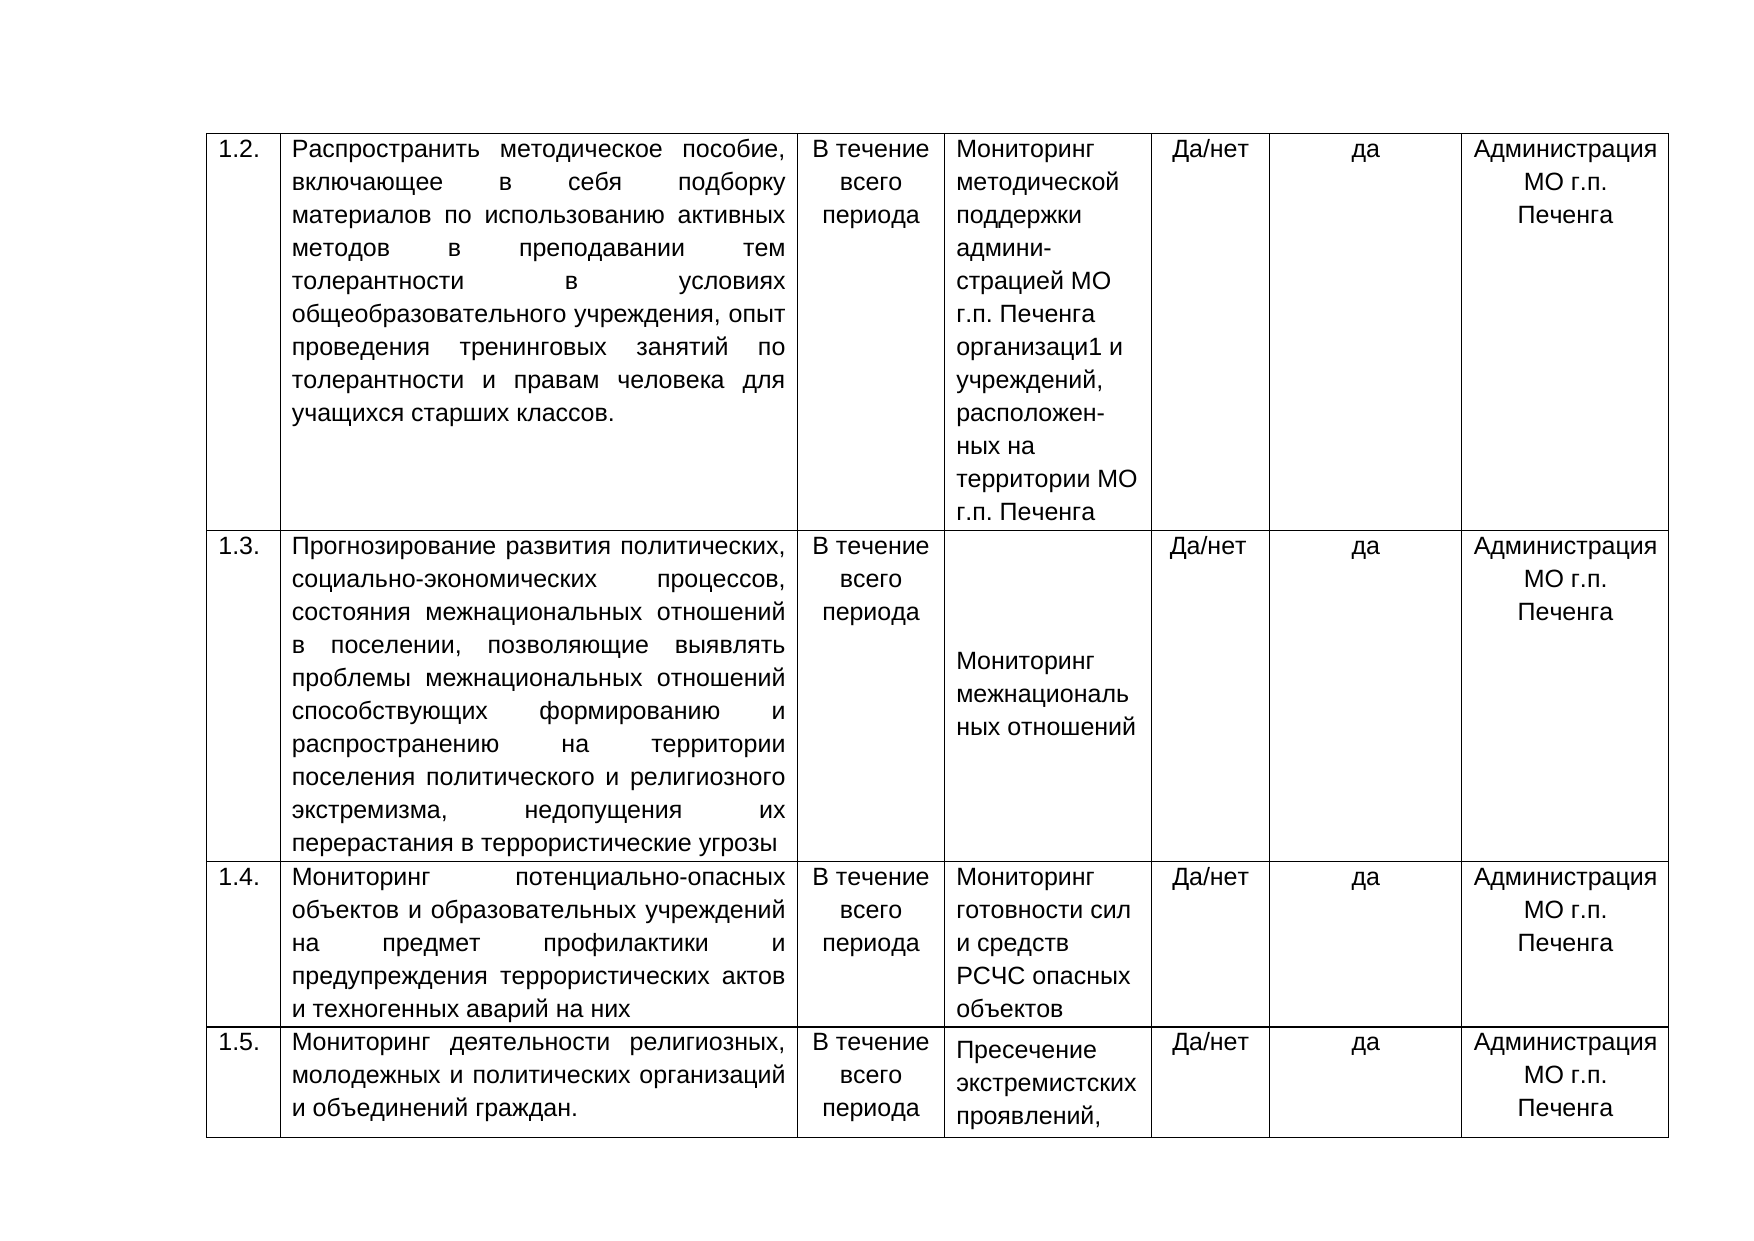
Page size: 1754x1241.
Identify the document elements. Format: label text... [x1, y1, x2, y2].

table_cell Администрация МО г.п. Печенга [1462, 531, 1668, 861]
table_cell 1.3. [207, 531, 280, 861]
table_cell Администрация МО г.п. Печенга [1462, 862, 1668, 1026]
table_cell да [1270, 531, 1461, 861]
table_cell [945, 1028, 1151, 1137]
table_cell да [1270, 1028, 1461, 1137]
table_cell Да/нет [1152, 531, 1269, 861]
table_cell Мониторинг потенциально-опасных объектов и образовательных учреждений на предмет профилактики и предупреждения террористических актов и техногенных аварий на них [281, 862, 797, 1026]
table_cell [1462, 1028, 1668, 1137]
table_cell В течение всего периода [798, 862, 944, 1026]
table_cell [281, 1028, 797, 1137]
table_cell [798, 1028, 944, 1137]
table_cell Мониторинг готовности сил и средств РСЧС опасных объектов [945, 862, 1151, 1026]
table_cell В течение всего периода [798, 531, 944, 861]
table_cell Прогнозирование развития политических, социально-экономических процессов, состояния межнациональных отношений в поселении, позволяющие выявлять проблемы межнациональных отношений способствующих формированию и распространению на территории поселения политического и религиозного экстремизма, недопущения их перерастания в террористические угрозы [281, 531, 797, 861]
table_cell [1462, 134, 1668, 530]
table_cell Мониторинг методической поддержки админи-страцией МО г.п. Печенга организаци1 и учреждений, расположен-ных на территории МО г.п. Печенга [945, 134, 1151, 530]
table_cell Да/нет [1152, 134, 1269, 530]
table_cell да [1270, 862, 1461, 1026]
table_cell 1.5. [207, 1028, 280, 1137]
table_cell Распространить методическое пособие, включающее в себя подборку материалов по использованию активных методов в преподавании тем толерантности в условиях общеобразовательного учреждения, опыт проведения тренинговых занятий по толерантности и правам человека для учащихся старших классов. [281, 134, 797, 530]
table_cell 1.4. [207, 862, 280, 1026]
table_cell Мониторинг межнациональных отношений [945, 531, 1151, 861]
table_cell Да/нет [1152, 862, 1269, 1026]
table_cell Да/нет [1152, 1028, 1269, 1137]
table_cell 1.2. [207, 134, 280, 530]
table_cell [798, 134, 944, 530]
table_cell да [1270, 134, 1461, 530]
